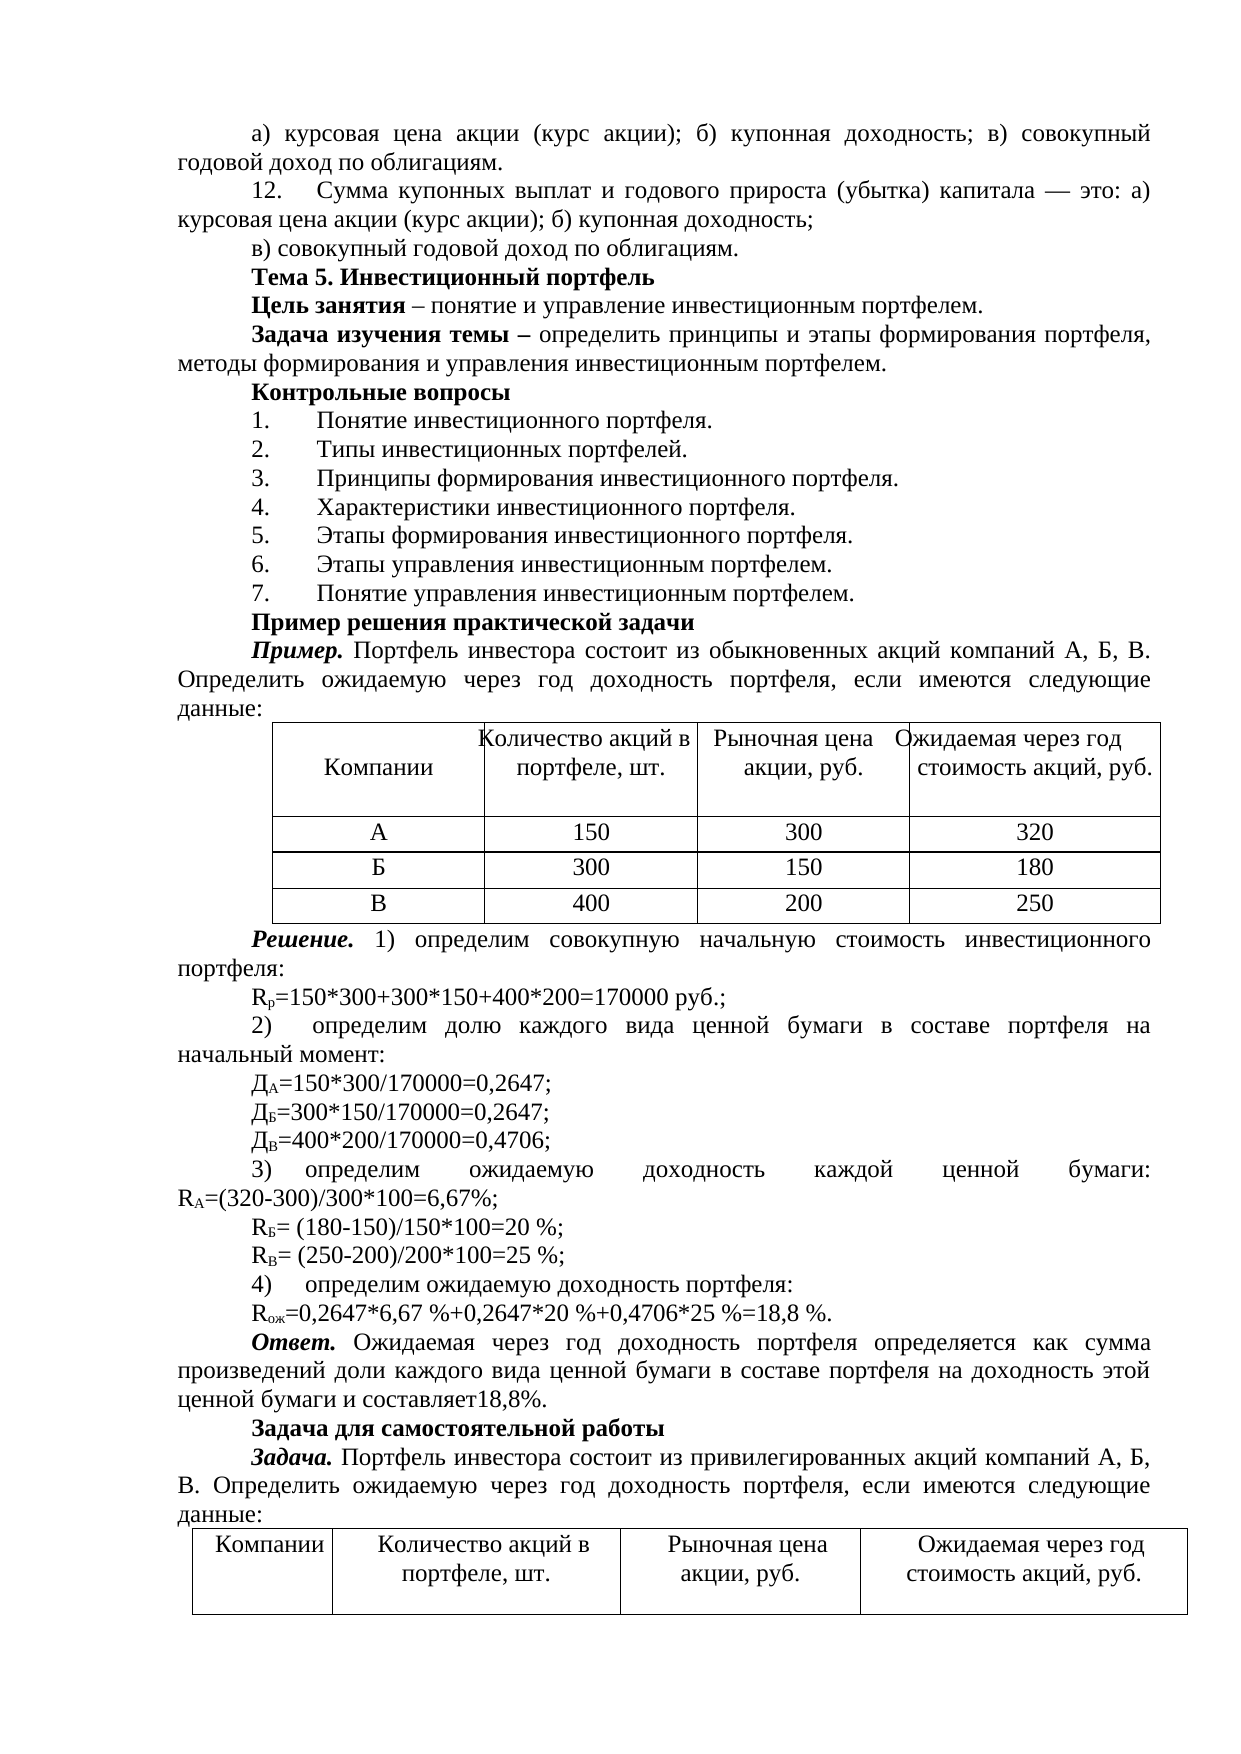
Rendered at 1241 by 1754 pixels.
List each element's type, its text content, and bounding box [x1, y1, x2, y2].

text Ответ. Ожидаемая через год доходность портфеля определяется как сумма произведений доли каждого вида ценной бумаги в составе портфеля на доходность этой ценной бумаги и составляет18,8%. [177, 1327, 1152, 1413]
list Сумма купонных выплат и годового прироста (убытка) капитала — это: а) курсовая цена акции (курс акции); б) купонная доходность; [177, 176, 1152, 233]
text а) курсовая цена акции (курс акции); б) купонная доходность; в) совокупный годовой доход по облигациям. [177, 118, 1152, 176]
table_header Рыночная цена акции, руб. [621, 1529, 860, 1614]
table_cell 200 [698, 889, 909, 923]
table_cell 250 [910, 889, 1160, 923]
list Rож=0,2647*6,67 %+0,2647*20 %+0,4706*25 %=18,8 %. [251, 1298, 1152, 1327]
list определим долю каждого вида ценной бумаги в составе портфеля на начальный момент: [177, 1011, 1152, 1068]
list Понятие управления инвестиционным портфелем. [177, 578, 1152, 607]
text Контрольные вопросы [177, 377, 1152, 406]
table_cell 300 [485, 853, 697, 887]
text Решение. 1) определим совокупную начальную стоимость инвестиционного портфеля: [177, 924, 1152, 982]
table_cell В [273, 889, 484, 923]
list Принципы формирования инвестиционного портфеля. [177, 463, 1152, 492]
table_cell 150 [485, 817, 697, 851]
list Характеристики инвестиционного портфеля. [177, 492, 1152, 521]
table_header Ожидаемая через год стоимость акций, руб. [861, 1529, 1187, 1614]
text в) совокупный годовой доход по облигациям. [177, 233, 1152, 262]
text ДВ=400*200/170000=0,4706; [177, 1126, 1152, 1154]
text Задача для самостоятельной работы [177, 1413, 1152, 1442]
table_cell 180 [910, 853, 1160, 887]
list Понятие инвестиционного портфеля. [177, 406, 1152, 434]
table_cell Б [273, 853, 484, 887]
table_header Ожидаемая через год стоимость акций, руб. [910, 723, 1160, 816]
table_header Компании [273, 723, 484, 816]
text RВ= (250-200)/200*100=25 %; [177, 1241, 1152, 1269]
text Rp=150*300+300*150+400*200=170000 руб.; [177, 982, 1152, 1011]
text RБ= (180-150)/150*100=20 %; [177, 1212, 1152, 1241]
text Задача. Портфель инвестора состоит из привилегированных акций компаний А, Б, В. Определить ожидаемую через год доходность портфеля, если имеются следующие данные: [177, 1442, 1152, 1528]
list определим ожидаемую доходность каждой ценной бумаги: RА=(320-300)/300*100=6,67%; [177, 1154, 1152, 1212]
table_cell 320 [910, 817, 1160, 851]
list Типы инвестиционных портфелей. [177, 434, 1152, 463]
table_header Компании [193, 1529, 332, 1614]
text Цель занятия – понятие и управление инвестиционным портфелем. [177, 291, 1152, 319]
subtitle Тема 5. Инвестиционный портфель [177, 262, 1152, 291]
table_cell 400 [485, 889, 697, 923]
table_header Количество акций в портфеле, шт. [485, 723, 697, 816]
text ДБ=300*150/170000=0,2647; [177, 1097, 1152, 1126]
list Этапы управления инвестиционным портфелем. [177, 549, 1152, 578]
list Этапы формирования инвестиционного портфеля. [177, 521, 1152, 549]
text ДА=150*300/170000=0,2647; [177, 1068, 1152, 1097]
text Пример решения практической задачи [177, 607, 1152, 636]
text Пример. Портфель инвестора состоит из обыкновенных акций компаний А, Б, В. Определить ожидаемую через год доходность портфеля, если имеются следующие данные: [177, 636, 1152, 722]
table_header Количество акций в портфеле, шт. [333, 1529, 620, 1614]
text Задача изучения темы – определить принципы и этапы формирования портфеля, методы формирования и управления инвестиционным портфелем. [177, 319, 1152, 377]
table_header Рыночная цена акции, руб. [698, 723, 909, 816]
table_cell 150 [698, 853, 909, 887]
table_cell 300 [698, 817, 909, 851]
list определим ожидаемую доходность портфеля: [177, 1269, 1152, 1298]
table_cell А [273, 817, 484, 851]
